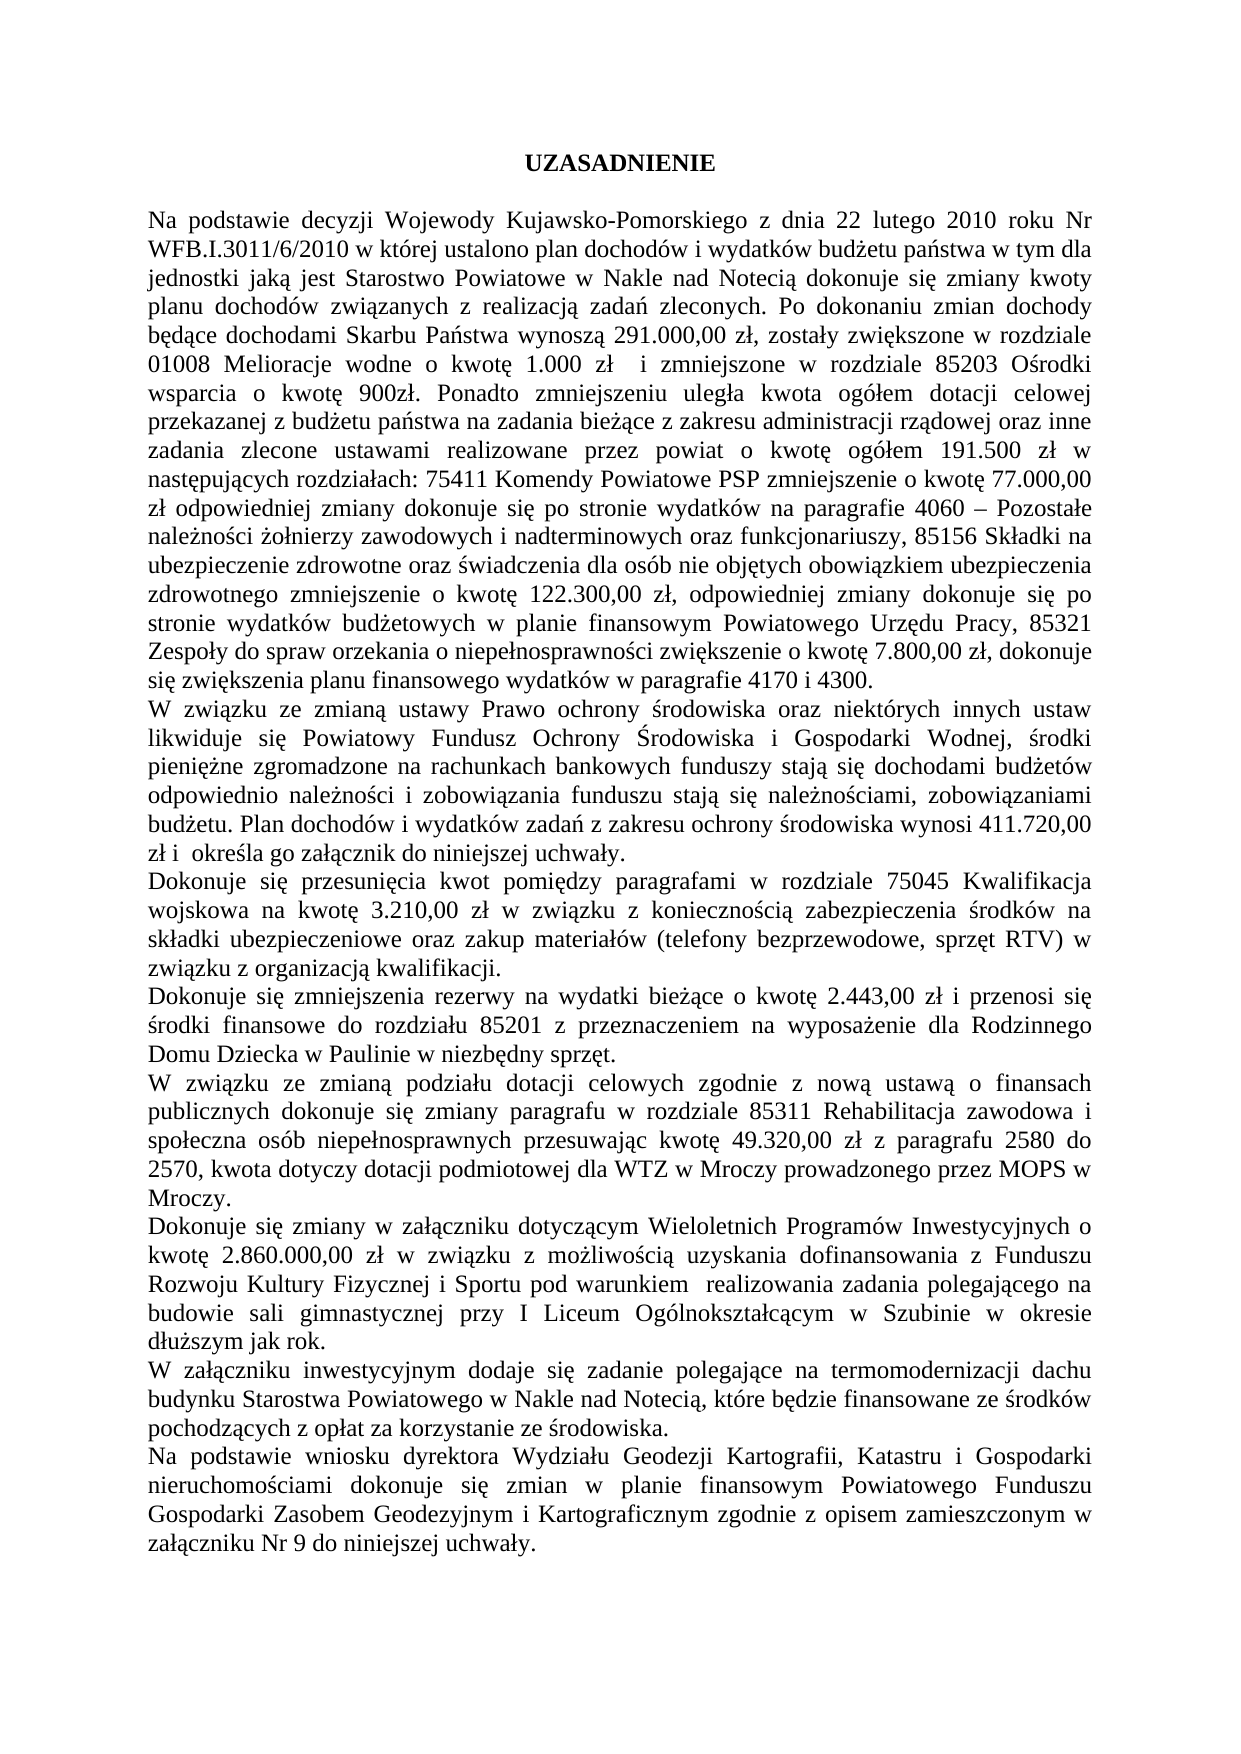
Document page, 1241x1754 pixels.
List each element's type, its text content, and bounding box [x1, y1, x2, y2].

text W związku ze zmianą ustawy Prawo ochrony środowiska oraz niektórych innych ustaw likwiduje się Powiatowy Fundusz Ochrony Środowiska i Gospodarki Wodnej, środki pieniężne zgromadzone na rachunkach bankowych funduszy stają się dochodami budżetów odpowiednio należności i zobowiązania funduszu stają się należnościami, zobowiązaniami budżetu. Plan dochodów i wydatków zadań z zakresu ochrony środowiska wynosi 411.720,00 zł i określa go załącznik do niniejszej uchwały. [148, 694, 1093, 866]
text UZASADNIENIE [148, 148, 1093, 176]
text Na podstawie wniosku dyrektora Wydziału Geodezji Kartografii, Katastru i Gospodarki nieruchomościami dokonuje się zmian w planie finansowym Powiatowego Funduszu Gospodarki Zasobem Geodezyjnym i Kartograficznym zgodnie z opisem zamieszczonym w załączniku Nr 9 do niniejszej uchwały. [148, 1441, 1093, 1556]
text Dokonuje się zmniejszenia rezerwy na wydatki bieżące o kwotę 2.443,00 zł i przenosi się środki finansowe do rozdziału 85201 z przeznaczeniem na wyposażenie dla Rodzinnego Domu Dziecka w Paulinie w niezbędny sprzęt. [148, 981, 1093, 1068]
text W związku ze zmianą podziału dotacji celowych zgodnie z nową ustawą o finansach publicznych dokonuje się zmiany paragrafu w rozdziale 85311 Rehabilitacja zawodowa i społeczna osób niepełnosprawnych przesuwając kwotę 49.320,00 zł z paragrafu 2580 do 2570, kwota dotyczy dotacji podmiotowej dla WTZ w Mroczy prowadzonego przez MOPS w Mroczy. [148, 1068, 1093, 1211]
text Na podstawie decyzji Wojewody Kujawsko-Pomorskiego z dnia 22 lutego 2010 roku Nr WFB.I.3011/6/2010 w której ustalono plan dochodów i wydatków budżetu państwa w tym dla jednostki jaką jest Starostwo Powiatowe w Nakle nad Notecią dokonuje się zmiany kwoty planu dochodów związanych z realizacją zadań zleconych. Po dokonaniu zmian dochody będące dochodami Skarbu Państwa wynoszą 291.000,00 zł, zostały zwiększone w rozdziale 01008 Melioracje wodne o kwotę 1.000 zł i zmniejszone w rozdziale 85203 Ośrodki wsparcia o kwotę 900zł. Ponadto zmniejszeniu uległa kwota ogółem dotacji celowej przekazanej z budżetu państwa na zadania bieżące z zakresu administracji rządowej oraz inne zadania zlecone ustawami realizowane przez powiat o kwotę ogółem 191.500 zł w następujących rozdziałach: 75411 Komendy Powiatowe PSP zmniejszenie o kwotę 77.000,00 zł odpowiedniej zmiany dokonuje się po stronie wydatków na paragrafie 4060 – Pozostałe należności żołnierzy zawodowych i nadterminowych oraz funkcjonariuszy, 85156 Składki na ubezpieczenie zdrowotne oraz świadczenia dla osób nie objętych obowiązkiem ubezpieczenia zdrowotnego zmniejszenie o kwotę 122.300,00 zł, odpowiedniej zmiany dokonuje się po stronie wydatków budżetowych w planie finansowym Powiatowego Urzędu Pracy, 85321 Zespoły do spraw orzekania o niepełnosprawności zwiększenie o kwotę 7.800,00 zł, dokonuje się zwiększenia planu finansowego wydatków w paragrafie 4170 i 4300. [148, 205, 1093, 694]
text Dokonuje się przesunięcia kwot pomiędzy paragrafami w rozdziale 75045 Kwalifikacja wojskowa na kwotę 3.210,00 zł w związku z koniecznością zabezpieczenia środków na składki ubezpieczeniowe oraz zakup materiałów (telefony bezprzewodowe, sprzęt RTV) w związku z organizacją kwalifikacji. [148, 866, 1093, 981]
text Dokonuje się zmiany w załączniku dotyczącym Wieloletnich Programów Inwestycyjnych o kwotę 2.860.000,00 zł w związku z możliwością uzyskania dofinansowania z Funduszu Rozwoju Kultury Fizycznej i Sportu pod warunkiem realizowania zadania polegającego na budowie sali gimnastycznej przy I Liceum Ogólnokształcącym w Szubinie w okresie dłuższym jak rok. [148, 1211, 1093, 1355]
text W załączniku inwestycyjnym dodaje się zadanie polegające na termomodernizacji dachu budynku Starostwa Powiatowego w Nakle nad Notecią, które będzie finansowane ze środków pochodzących z opłat za korzystanie ze środowiska. [148, 1355, 1093, 1441]
